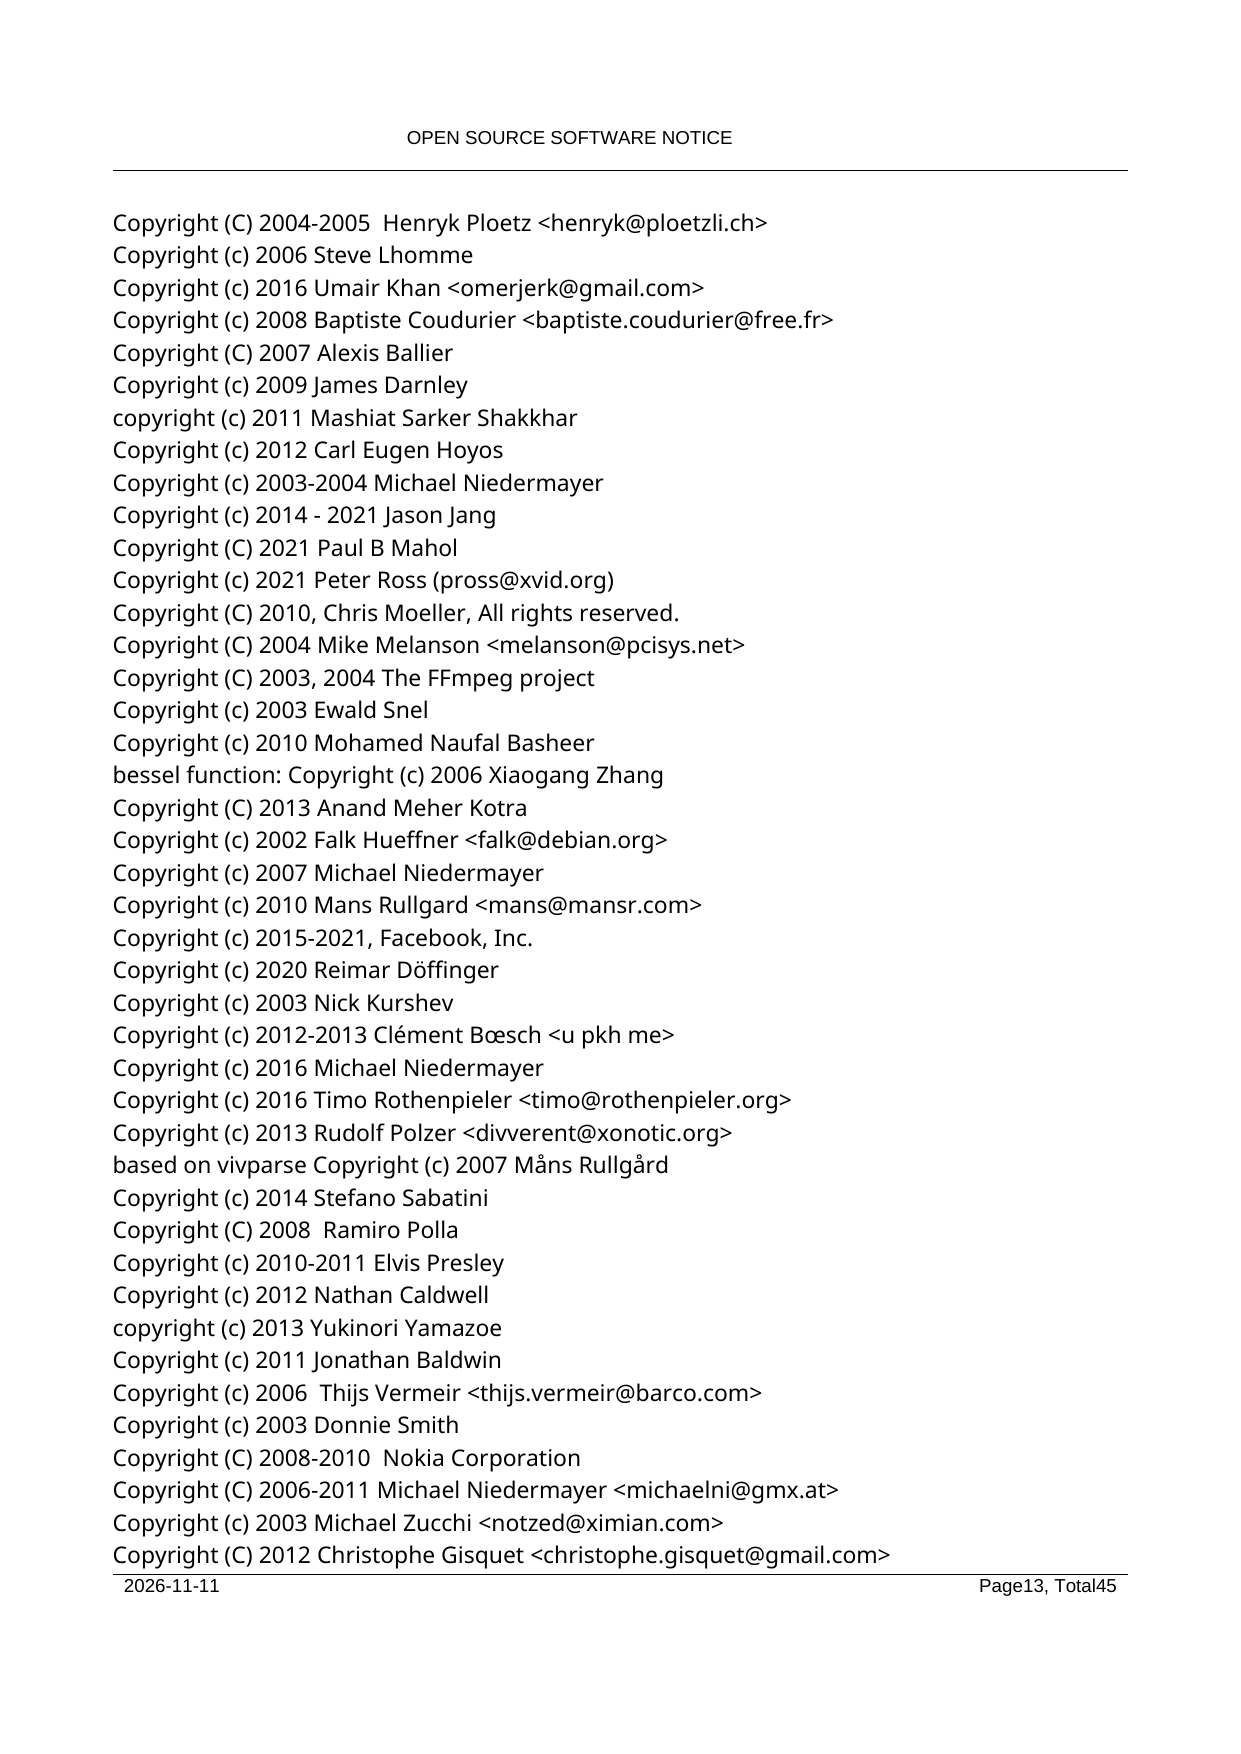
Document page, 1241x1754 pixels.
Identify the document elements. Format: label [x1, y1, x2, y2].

text [112, 206, 1128, 1571]
